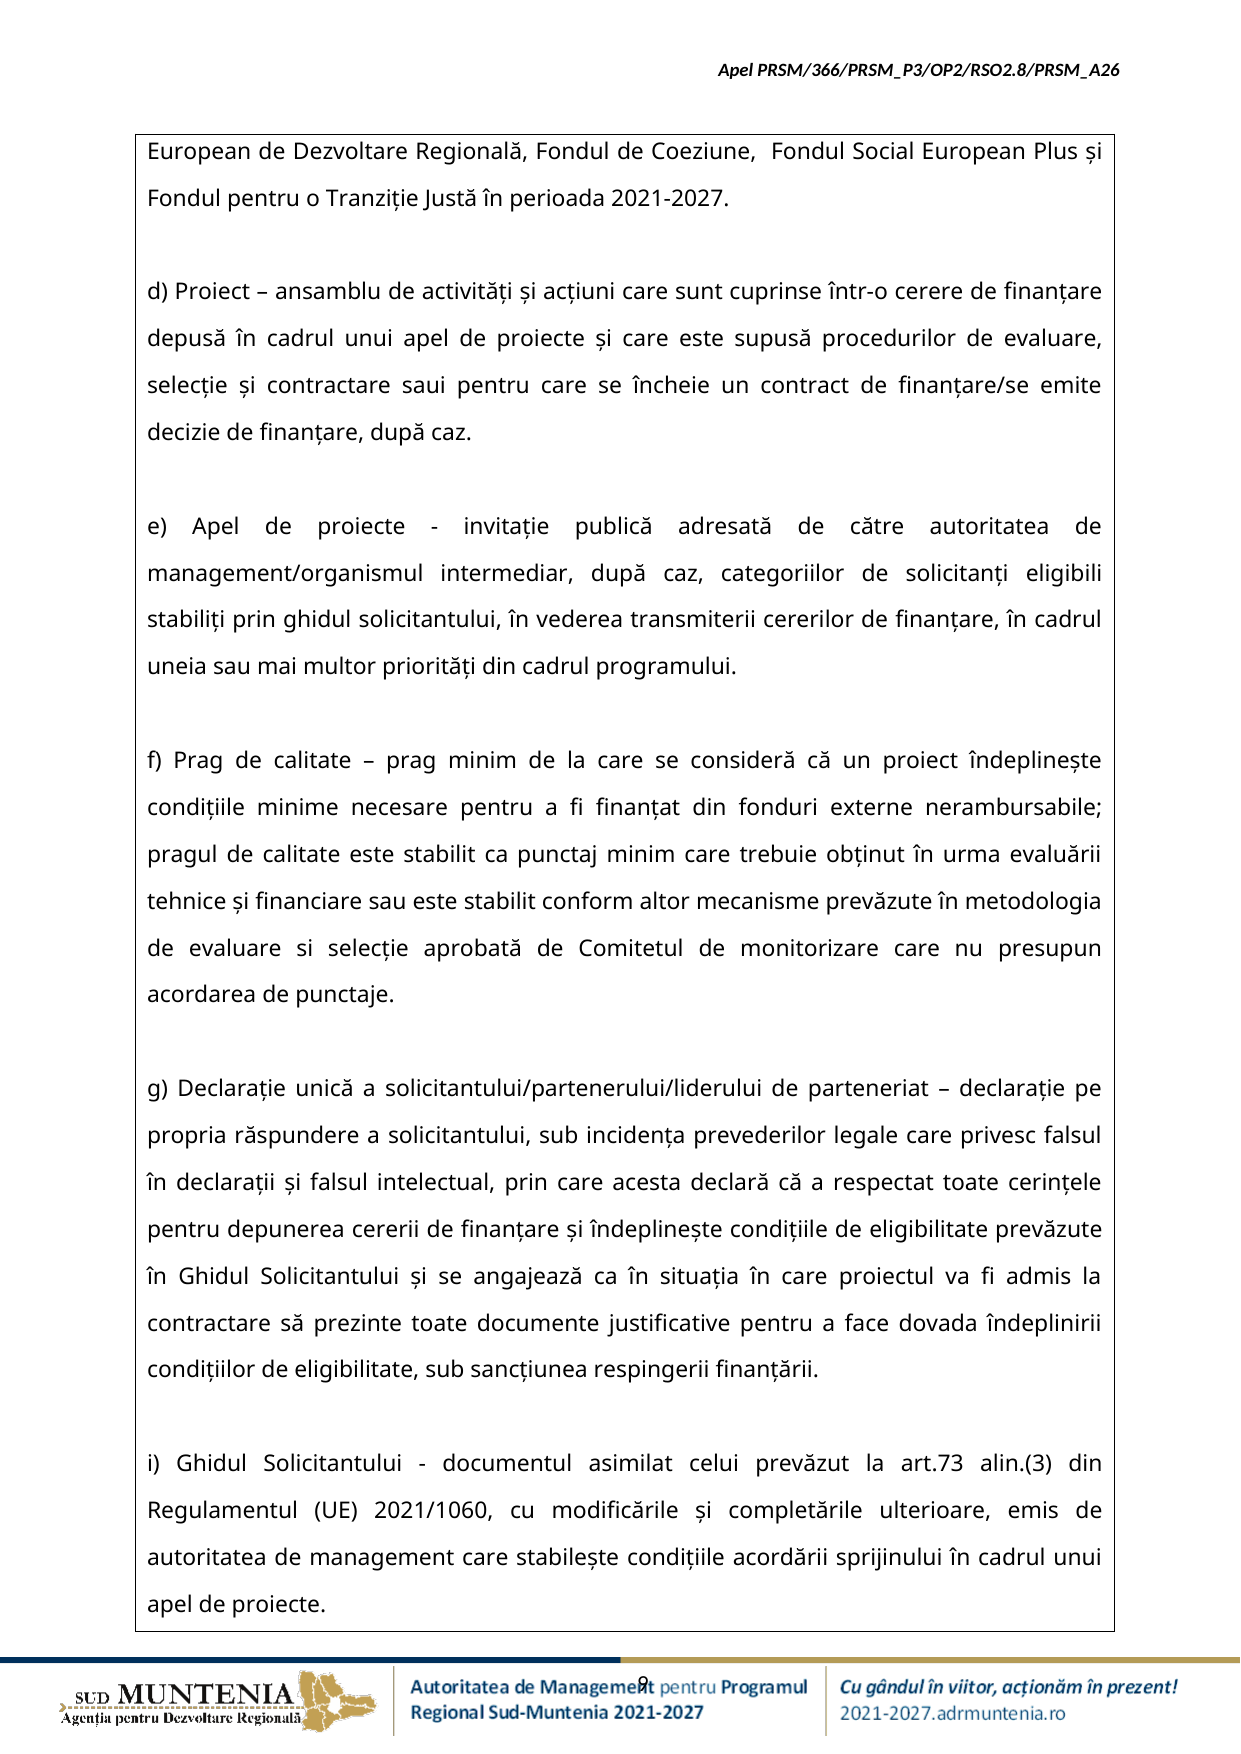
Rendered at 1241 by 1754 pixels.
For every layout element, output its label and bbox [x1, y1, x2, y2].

picture [0, 1657, 1241, 1737]
table_header [136, 135, 1114, 1631]
